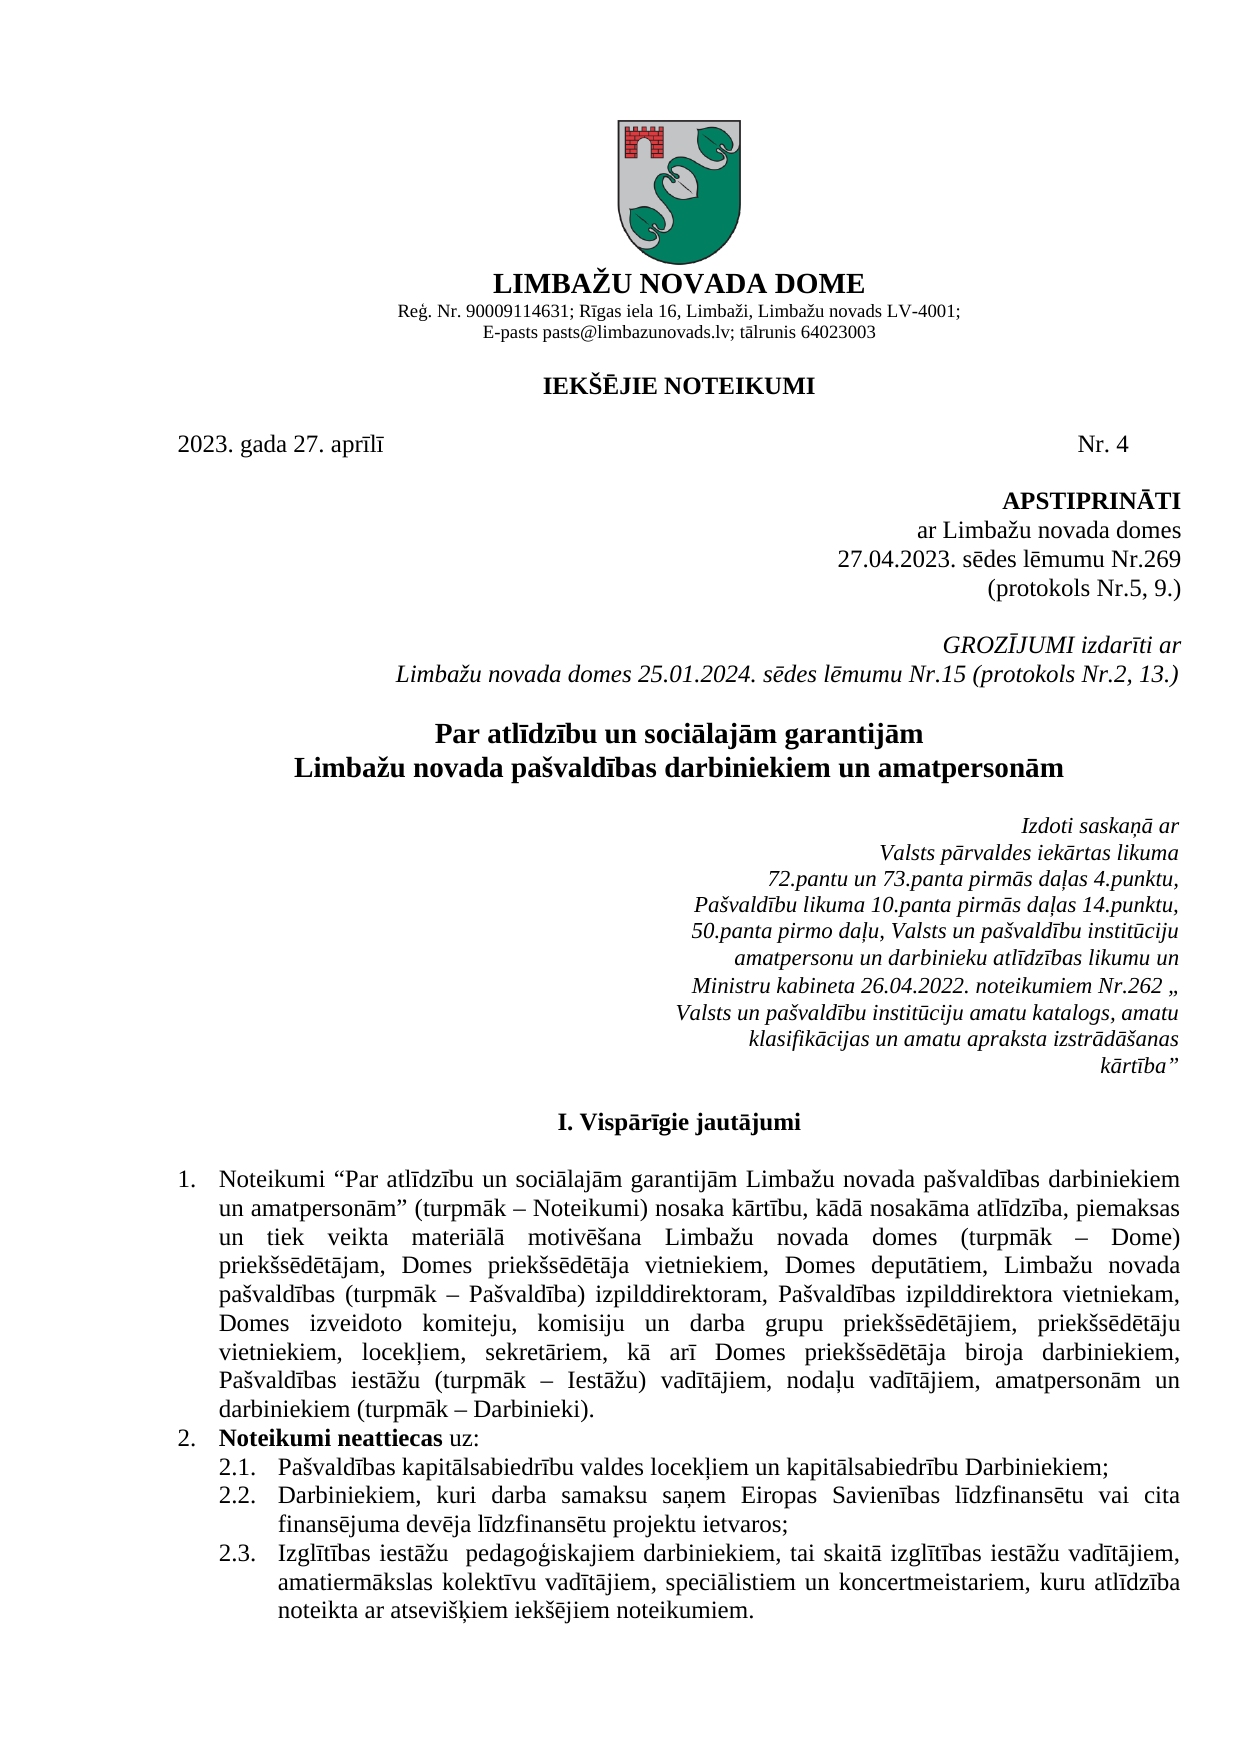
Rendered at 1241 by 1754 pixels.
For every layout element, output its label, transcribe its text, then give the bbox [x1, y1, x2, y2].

list Noteikumi neattiecas uz: [177, 1423, 1181, 1452]
text Valsts pārvaldes iekārtas likuma [673, 838, 1181, 865]
text Izdoti saskaņā ar [673, 812, 1181, 838]
title Par atlīdzību un sociālajām garantijām [177, 716, 1181, 750]
text E-pasts pasts@limbazunovads.lv; tālrunis 64023003 [177, 321, 1181, 343]
picture [616, 118, 743, 266]
text Limbažu novada domes 25.01.2024. sēdes lēmumu Nr.15 (protokols Nr.2, 13.) [177, 659, 1181, 688]
list Noteikumi “Par atlīdzību un sociālajām garantijām Limbažu novada pašvaldības darbiniekiem un amatpersonām” (turpmāk – Noteikumi) nosaka kārtību, kādā nosakāma atlīdzība, piemaksas un tiek veikta materiālā motivēšana Limbažu novada domes (turpmāk – Dome) priekšsēdētājam, Domes priekšsēdētāja vietniekiem, Domes deputātiem, Limbažu novada pašvaldības (turpmāk – Pašvaldība) izpilddirektoram, Pašvaldības izpilddirektora vietniekam, Domes izveidoto komiteju, komisiju un darba grupu priekšsēdētājiem, priekšsēdētāju vietniekiem, locekļiem, sekretāriem, kā arī Domes priekšsēdētāja biroja darbiniekiem, Pašvaldības iestāžu (turpmāk – Iestāžu) vadītājiem, nodaļu vadītājiem, amatpersonām un darbiniekiem (turpmāk – Darbinieki). [177, 1164, 1181, 1423]
text I. Vispārīgie jautājumi [177, 1107, 1181, 1136]
list Pašvaldības kapitālsabiedrību valdes locekļiem un kapitālsabiedrību Darbiniekiem; [218, 1452, 1181, 1481]
text 2023. gada 27. aprīlī Nr. 4 [177, 429, 1181, 458]
title IEKŠĒJIE NOTEIKUMI [177, 371, 1181, 400]
list Izglītības iestāžu pedagoģiskajiem darbiniekiem, tai skaitā izglītības iestāžu vadītājiem, amatiermākslas kolektīvu vadītājiem, speciālistiem un koncertmeistariem, kuru atlīdzība noteikta ar atsevišķiem iekšējiem noteikumiem. [218, 1538, 1181, 1624]
text Limbažu novada DOME [177, 266, 1181, 299]
title Limbažu novada pašvaldības darbiniekiem un amatpersonām [177, 750, 1181, 783]
text ar Limbažu novada domes [177, 515, 1181, 544]
text GROZĪJUMI izdarīti ar [177, 630, 1181, 659]
text Reģ. Nr. 90009114631; Rīgas iela 16, Limbaži, Limbažu novads LV-4001; [177, 299, 1181, 321]
text (protokols Nr.5, 9.) [177, 573, 1181, 630]
text 72.pantu un 73.panta pirmās daļas 4.punktu, Pašvaldību likuma 10.panta pirmās daļas 14.punktu, 50.panta pirmo daļu, Valsts un pašvaldību institūciju amatpersonu un darbinieku atlīdzības likumu un Ministru kabineta 26.04.2022. noteikumiem Nr.262 „ Valsts un pašvaldību institūciju amatu katalogs, amatu klasifikācijas un amatu apraksta izstrādāšanas kārtība” [673, 865, 1181, 1107]
list Darbiniekiem, kuri darba samaksu saņem Eiropas Savienības līdzfinansētu vai cita finansējuma devēja līdzfinansētu projektu ietvaros; [218, 1481, 1181, 1538]
text 27.04.2023. sēdes lēmumu Nr.269 [702, 544, 1181, 573]
text APSTIPRINĀTI [177, 486, 1181, 515]
